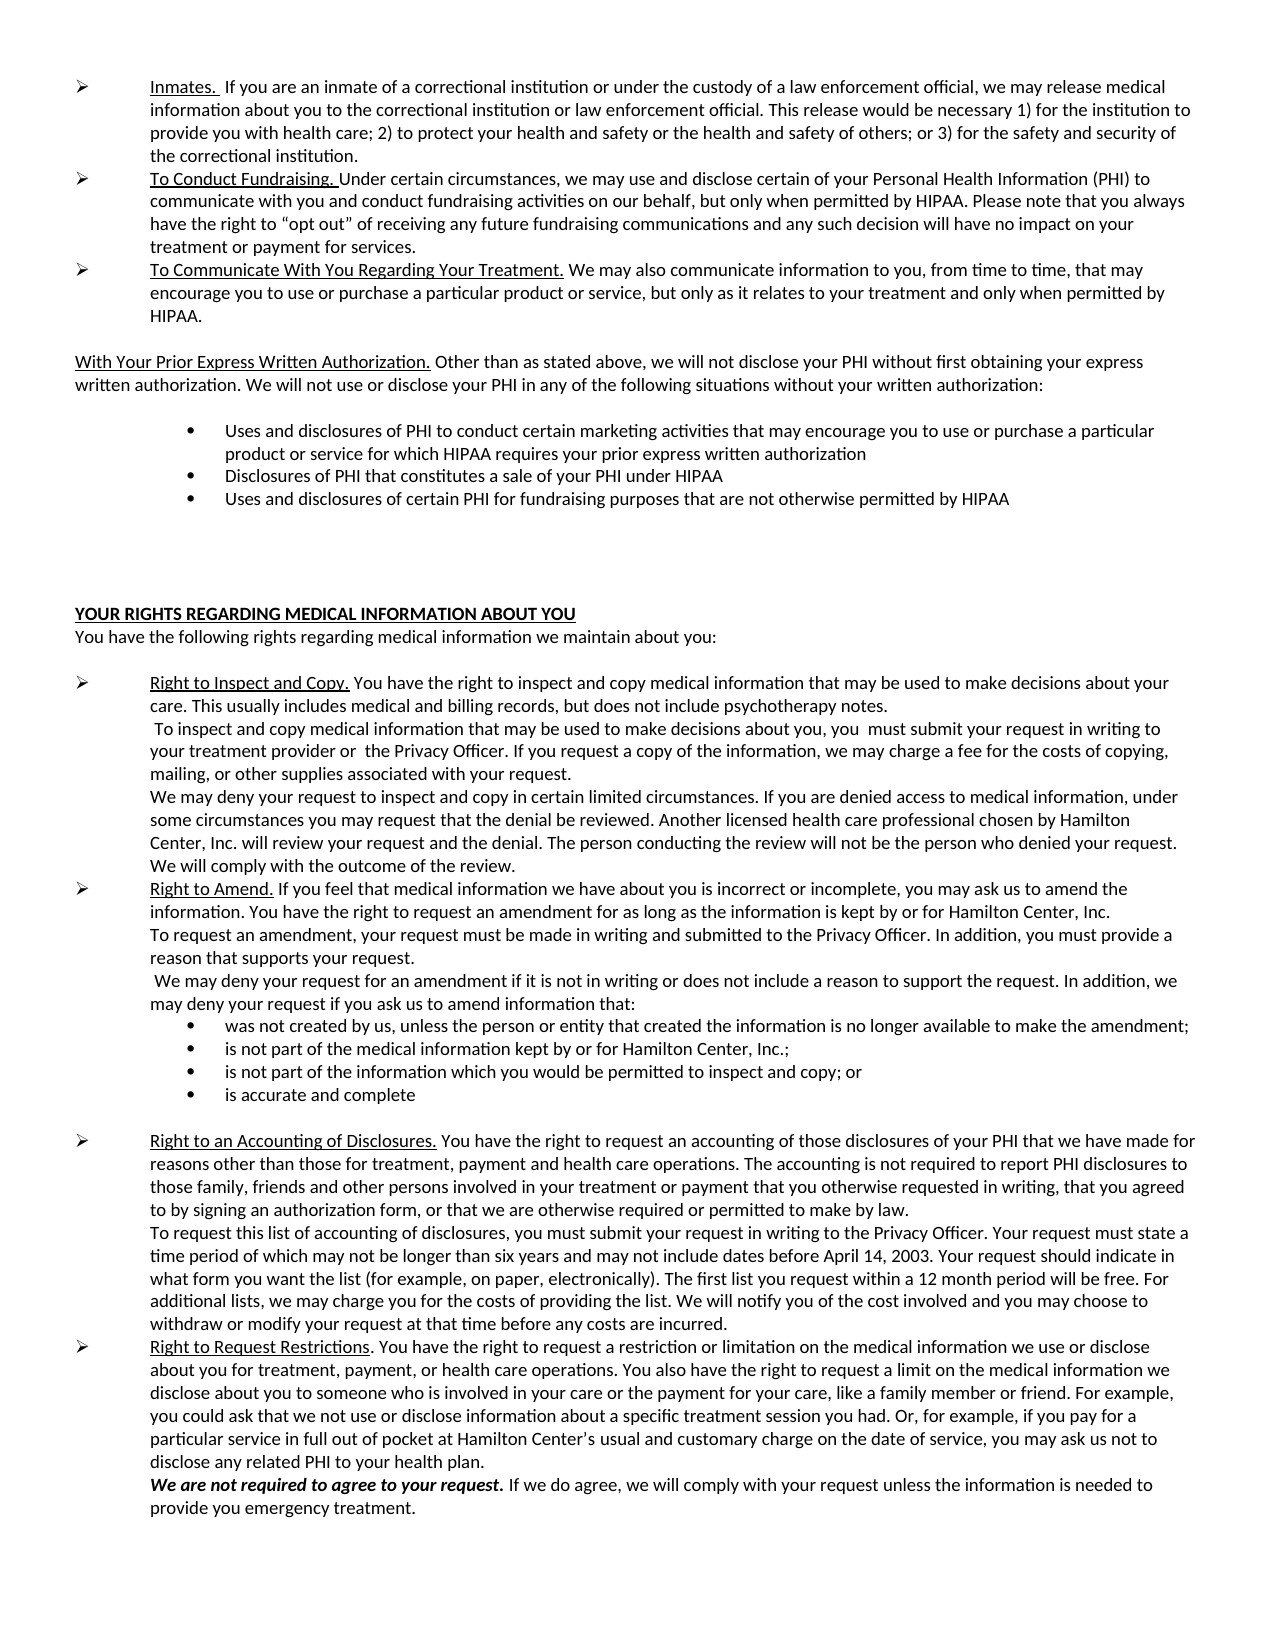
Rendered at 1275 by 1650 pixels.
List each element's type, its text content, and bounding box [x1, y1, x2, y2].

list Right to Amend. If you feel that medical information we have about you is incorrect or incomplete, you may ask us to amend the information. You have the right to request an amendment for as long as the information is kept by or for Hamilton Center, Inc. [75, 877, 1200, 923]
list is not part of the information which you would be permitted to inspect and copy; or [187, 1060, 1200, 1083]
text We may deny your request to inspect and copy in certain limited circumstances. If you are denied access to medical information, under some circumstances you may request that the denial be reviewed. Another licensed health care professional chosen by Hamilton Center, Inc. will review your request and the denial. The person conducting the review will not be the person who denied your request. We will comply with the outcome of the review. [75, 785, 1200, 877]
list To Conduct Fundraising. Under certain circumstances, we may use and disclose certain of your Personal Health Information (PHI) to communicate with you and conduct fundraising activities on our behalf, but only when permitted by HIPAA. Please note that you always have the right to “opt out” of receiving any future fundraising communications and any such decision will have no impact on your treatment or payment for services. [75, 167, 1200, 258]
text With Your Prior Express Written Authorization. Other than as stated above, we will not disclose your PHI without first obtaining your express written authorization. We will not use or disclose your PHI in any of the following situations without your written authorization: [75, 350, 1200, 396]
text To request this list of accounting of disclosures, you must submit your request in writing to the Privacy Officer. Your request must state a time period of which may not be longer than six years and may not include dates before April 14, 2003. Your request should indicate in what form you want the list (for example, on paper, electronically). The first list you request within a 12 month period will be free. For additional lists, we may charge you for the costs of providing the list. We will notify you of the cost involved and you may choose to withdraw or modify your request at that time before any costs are incurred. [75, 1221, 1200, 1335]
list Right to Inspect and Copy. You have the right to inspect and copy medical information that may be used to make decisions about your care. This usually includes medical and billing records, but does not include psychotherapy notes. [75, 671, 1200, 717]
text You have the following rights regarding medical information we maintain about you: [75, 625, 1200, 648]
list Disclosures of PHI that constitutes a sale of your PHI under HIPAA [187, 464, 1200, 487]
list Uses and disclosures of certain PHI for fundraising purposes that are not otherwise permitted by HIPAA [187, 487, 1200, 510]
list was not created by us, unless the person or entity that created the information is no longer available to make the amendment; [187, 1014, 1200, 1037]
list Right to Request Restrictions. You have the right to request a restriction or limitation on the medical information we use or disclose about you for treatment, payment, or health care operations. You also have the right to request a limit on the medical information we disclose about you to someone who is involved in your care or the payment for your care, like a family member or friend. For example, you could ask that we not use or disclose information about a specific treatment session you had. Or, for example, if you pay for a particular service in full out of pocket at Hamilton Center’s usual and customary charge on the date of service, you may ask us not to disclose any related PHI to your health plan. [75, 1335, 1200, 1473]
text We may deny your request for an amendment if it is not in writing or does not include a reason to support the request. In addition, we may deny your request if you ask us to amend information that: [75, 969, 1200, 1014]
list Right to an Accounting of Disclosures. You have the right to request an accounting of those disclosures of your PHI that we have made for reasons other than those for treatment, payment and health care operations. The accounting is not required to report PHI disclosures to those family, friends and other persons involved in your treatment or payment that you otherwise requested in writing, that you agreed to by signing an authorization form, or that we are otherwise required or permitted to make by law. [75, 1129, 1200, 1221]
text YOUR RIGHTS REGARDING MEDICAL INFORMATION ABOUT YOU [75, 602, 1200, 625]
list Inmates. If you are an inmate of a correctional institution or under the custody of a law enforcement official, we may release medical information about you to the correctional institution or law enforcement official. This release would be necessary 1) for the institution to provide you with health care; 2) to protect your health and safety or the health and safety of others; or 3) for the safety and security of the correctional institution. [75, 75, 1200, 167]
list Uses and disclosures of PHI to conduct certain marketing activities that may encourage you to use or purchase a particular product or service for which HIPAA requires your prior express written authorization [187, 419, 1200, 464]
list is accurate and complete [187, 1083, 1200, 1106]
list is not part of the medical information kept by or for Hamilton Center, Inc.; [187, 1037, 1200, 1060]
text To request an amendment, your request must be made in writing and submitted to the Privacy Officer. In addition, you must provide a reason that supports your request. [75, 923, 1200, 969]
list To Communicate With You Regarding Your Treatment. We may also communicate information to you, from time to time, that may encourage you to use or purchase a particular product or service, but only as it relates to your treatment and only when permitted by HIPAA. [75, 258, 1200, 327]
text We are not required to agree to your request. If we do agree, we will comply with your request unless the information is needed to provide you emergency treatment. [75, 1473, 1200, 1519]
text To inspect and copy medical information that may be used to make decisions about you, you must submit your request in writing to your treatment provider or the Privacy Officer. If you request a copy of the information, we may charge a fee for the costs of copying, mailing, or other supplies associated with your request. [75, 717, 1200, 785]
